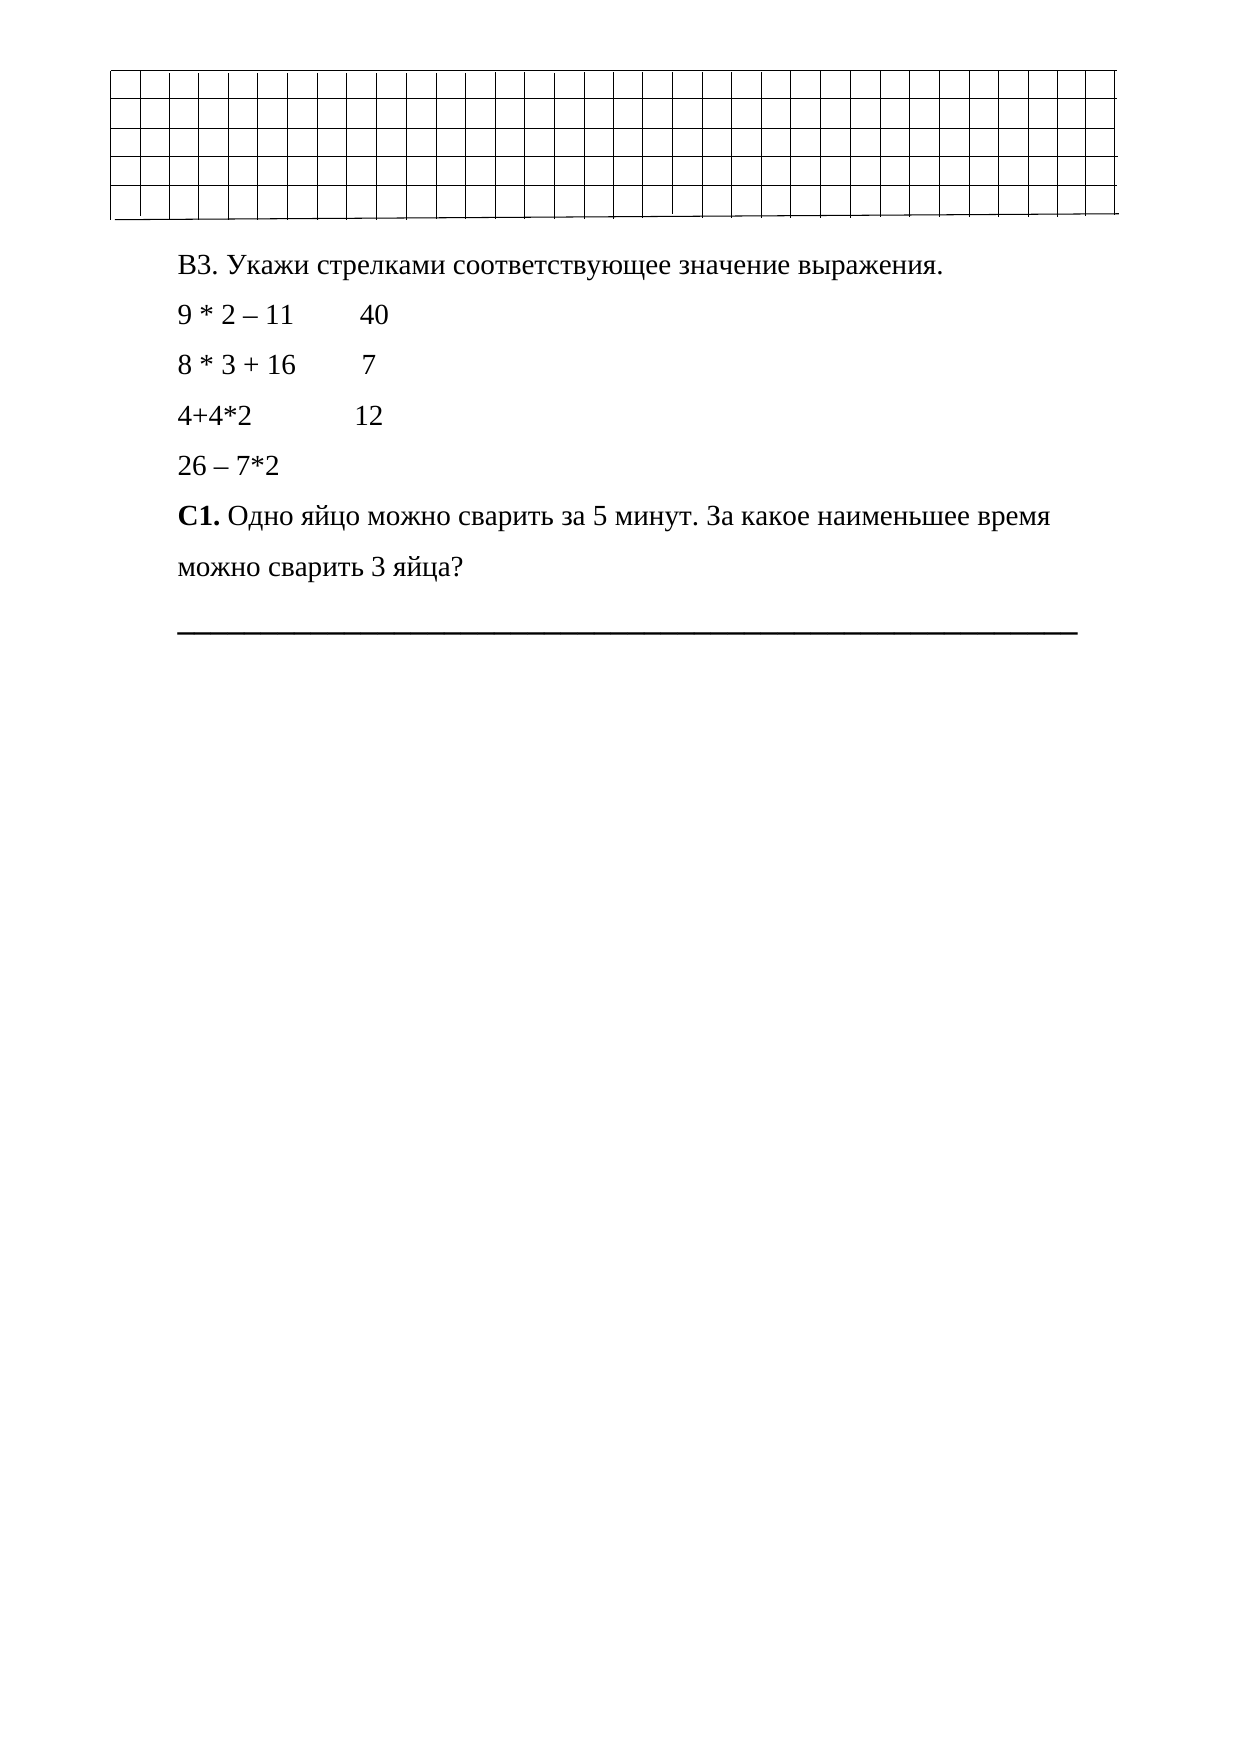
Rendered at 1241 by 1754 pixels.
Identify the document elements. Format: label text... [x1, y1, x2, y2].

text 8 * 3 + 16 7 [177, 347, 1152, 381]
text С1. Одно яйцо можно сварить за 5 минут. За какое наименьшее время [177, 498, 1152, 532]
text ______________________________________________________ [177, 599, 1152, 637]
text В3. Укажи стрелками соответствующее значение выражения. [177, 247, 1152, 280]
text 9 * 2 – 11 40 [177, 297, 1152, 331]
text 26 – 7*2 [177, 448, 1152, 482]
text 4+4*2 12 [177, 398, 1152, 431]
text можно сварить 3 яйца? [177, 549, 1152, 582]
